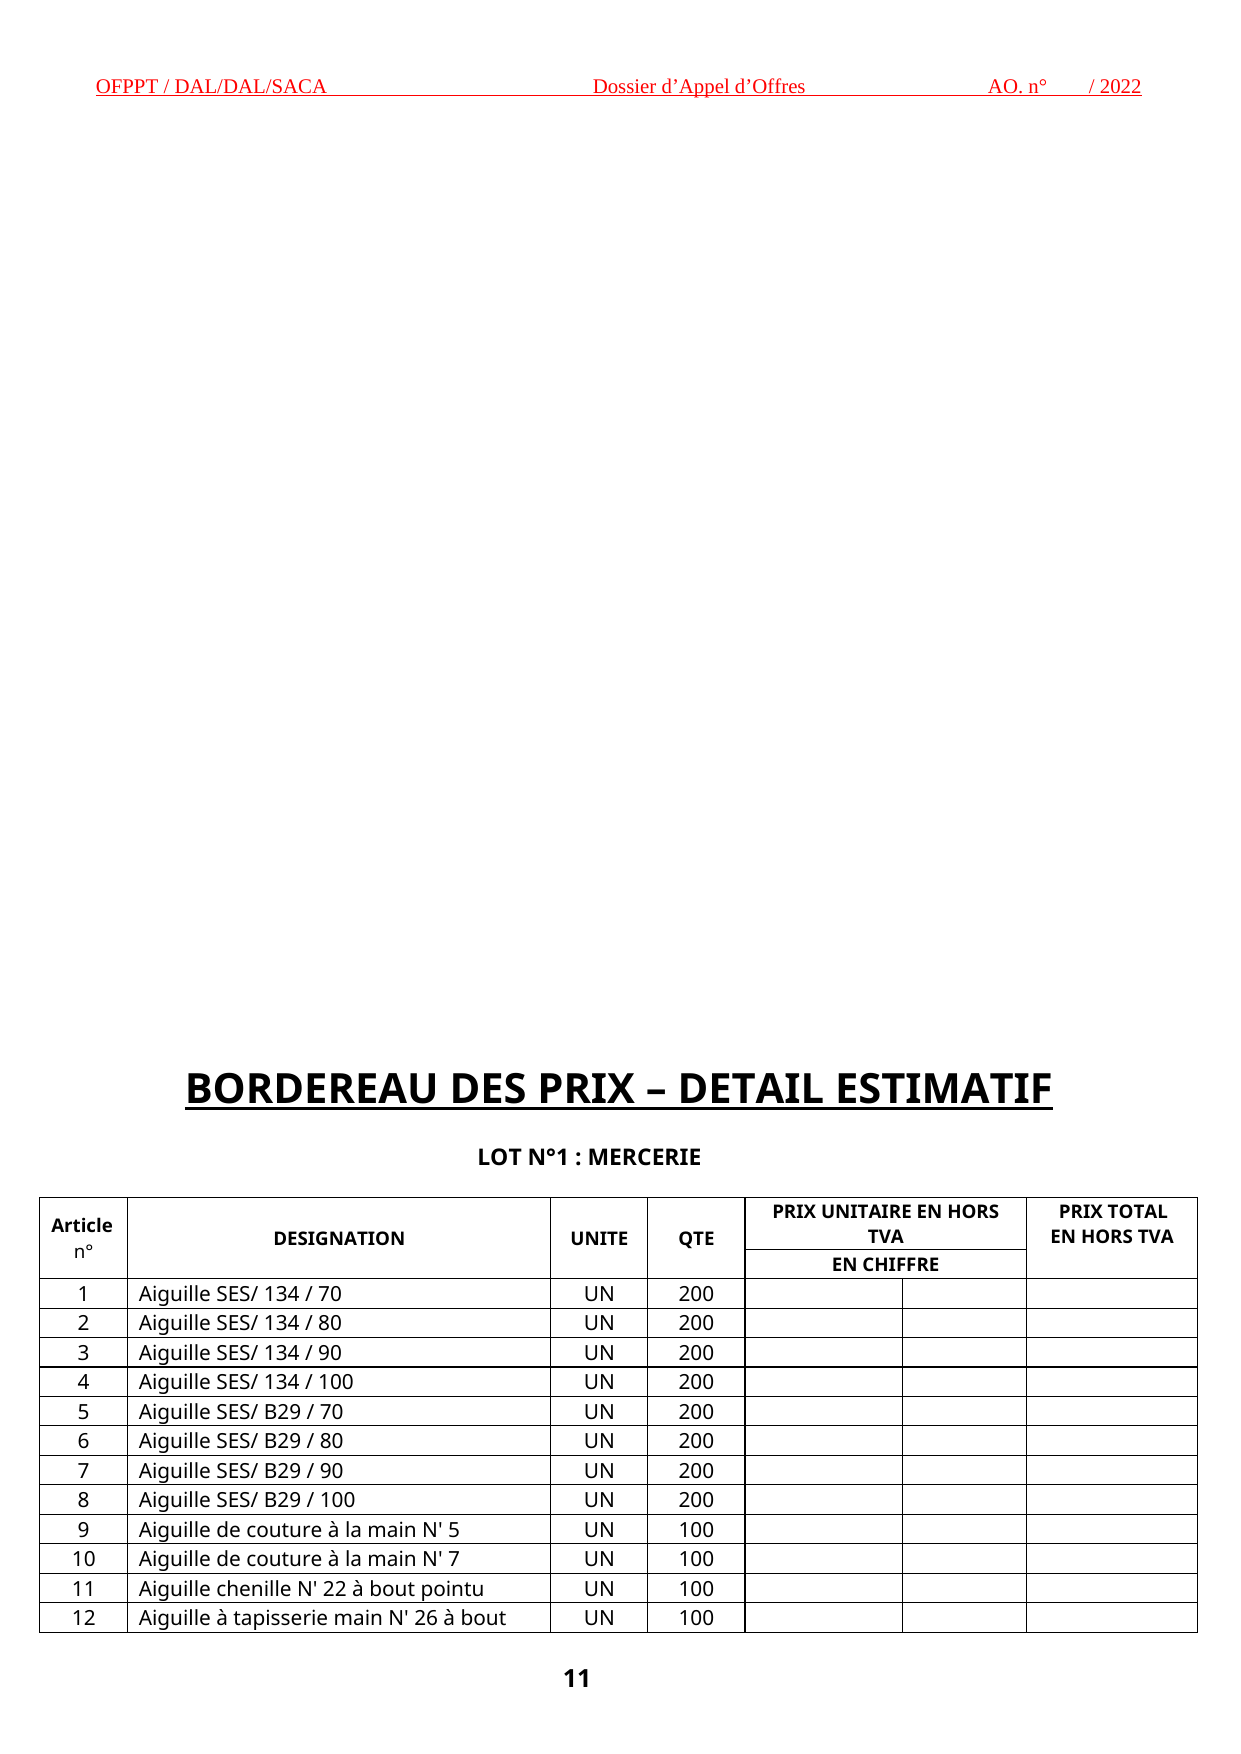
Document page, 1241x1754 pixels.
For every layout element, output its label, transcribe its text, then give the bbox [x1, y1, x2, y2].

table_cell 200 [648, 1485, 744, 1514]
table_cell [903, 1603, 1026, 1632]
table_cell [1027, 1456, 1197, 1484]
table_cell 100 [648, 1544, 744, 1573]
table_cell [746, 1279, 902, 1307]
table_cell Aiguille SES/ 134 / 100 [128, 1368, 550, 1396]
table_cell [128, 1603, 550, 1632]
table_cell 3 [40, 1338, 127, 1366]
table_cell [746, 1368, 902, 1396]
table_cell [746, 1309, 902, 1337]
table_cell [746, 1338, 902, 1366]
table_cell UN [551, 1456, 647, 1484]
table_cell [903, 1515, 1026, 1543]
table_cell [903, 1544, 1026, 1573]
table_cell [1027, 1426, 1197, 1455]
table_cell Aiguille SES/ B29 / 90 [128, 1456, 550, 1484]
table_cell 200 [648, 1456, 744, 1484]
table_cell 200 [648, 1426, 744, 1455]
table_cell [1027, 1338, 1197, 1366]
table_header PRIX UNITAIRE EN HORS TVA [746, 1198, 1026, 1249]
table_header QTE [648, 1198, 744, 1278]
table_cell [903, 1338, 1026, 1366]
table_cell [1027, 1603, 1197, 1632]
table_cell UN [551, 1515, 647, 1543]
table_cell Aiguille SES/ B29 / 80 [128, 1426, 550, 1455]
table_cell 100 [648, 1515, 744, 1543]
text LOT N°1 : MERCERIE [16, 1141, 1162, 1172]
table_cell [903, 1397, 1026, 1425]
table_cell 7 [40, 1456, 127, 1484]
table_cell UN [551, 1603, 647, 1632]
table_cell 12 [40, 1603, 127, 1632]
table_cell EN CHIFFRE [746, 1250, 1026, 1278]
table_cell UN [551, 1426, 647, 1455]
table_cell 11 [40, 1574, 127, 1602]
table_cell UN [551, 1309, 647, 1337]
table_cell 200 [648, 1279, 744, 1307]
table_cell 9 [40, 1515, 127, 1543]
table_cell 4 [40, 1368, 127, 1396]
table_cell UN [551, 1368, 647, 1396]
table_cell [1027, 1279, 1197, 1307]
table_cell [903, 1368, 1026, 1396]
table_cell [903, 1426, 1026, 1455]
table_cell UN [551, 1279, 647, 1307]
table_cell [1027, 1397, 1197, 1425]
table_cell [903, 1456, 1026, 1484]
table_cell 100 [648, 1603, 744, 1632]
table_header PRIX TOTAL EN HORS TVA [1027, 1198, 1197, 1278]
table_cell UN [551, 1397, 647, 1425]
table_cell [746, 1574, 902, 1602]
table_cell Aiguille de couture à la main N' 5 [128, 1515, 550, 1543]
table_cell [1027, 1515, 1197, 1543]
table_header UNITE [551, 1198, 647, 1278]
table_cell 2 [40, 1309, 127, 1337]
table_cell 200 [648, 1368, 744, 1396]
table_cell 1 [40, 1279, 127, 1307]
table_cell Aiguille SES/ 134 / 70 [128, 1279, 550, 1307]
table_cell [746, 1456, 902, 1484]
table_cell [1027, 1368, 1197, 1396]
text BORDEREAU DES PRIX – DETAIL ESTIMATIF [75, 1059, 1162, 1116]
table_cell 200 [648, 1309, 744, 1337]
table_cell UN [551, 1574, 647, 1602]
table_cell Aiguille SES/ 134 / 90 [128, 1338, 550, 1366]
table_cell [903, 1309, 1026, 1337]
table_cell 5 [40, 1397, 127, 1425]
table_cell Aiguille chenille N' 22 à bout pointu [128, 1574, 550, 1602]
table_cell [903, 1279, 1026, 1307]
table_header DESIGNATION [128, 1198, 550, 1278]
table_cell 200 [648, 1338, 744, 1366]
table_cell UN [551, 1485, 647, 1514]
table_cell UN [551, 1338, 647, 1366]
table_cell 200 [648, 1397, 744, 1425]
table_cell 6 [40, 1426, 127, 1455]
table_cell [1027, 1574, 1197, 1602]
table_cell Aiguille SES/ B29 / 100 [128, 1485, 550, 1514]
table_cell [746, 1485, 902, 1514]
table_cell 8 [40, 1485, 127, 1514]
table_cell [746, 1544, 902, 1573]
table_cell [1027, 1309, 1197, 1337]
table_cell Aiguille SES/ B29 / 70 [128, 1397, 550, 1425]
table_cell [746, 1515, 902, 1543]
table_cell UN [551, 1544, 647, 1573]
table_cell Aiguille de couture à la main N' 7 [128, 1544, 550, 1573]
table_cell [1027, 1485, 1197, 1514]
table_cell [1027, 1544, 1197, 1573]
table_cell 100 [648, 1574, 744, 1602]
table_cell [746, 1397, 902, 1425]
table_cell Aiguille SES/ 134 / 80 [128, 1309, 550, 1337]
table_cell [903, 1574, 1026, 1602]
table_cell [746, 1603, 902, 1632]
table_header Article n° [40, 1198, 127, 1278]
table_cell 10 [40, 1544, 127, 1573]
table_cell [746, 1426, 902, 1455]
table_cell [903, 1485, 1026, 1514]
